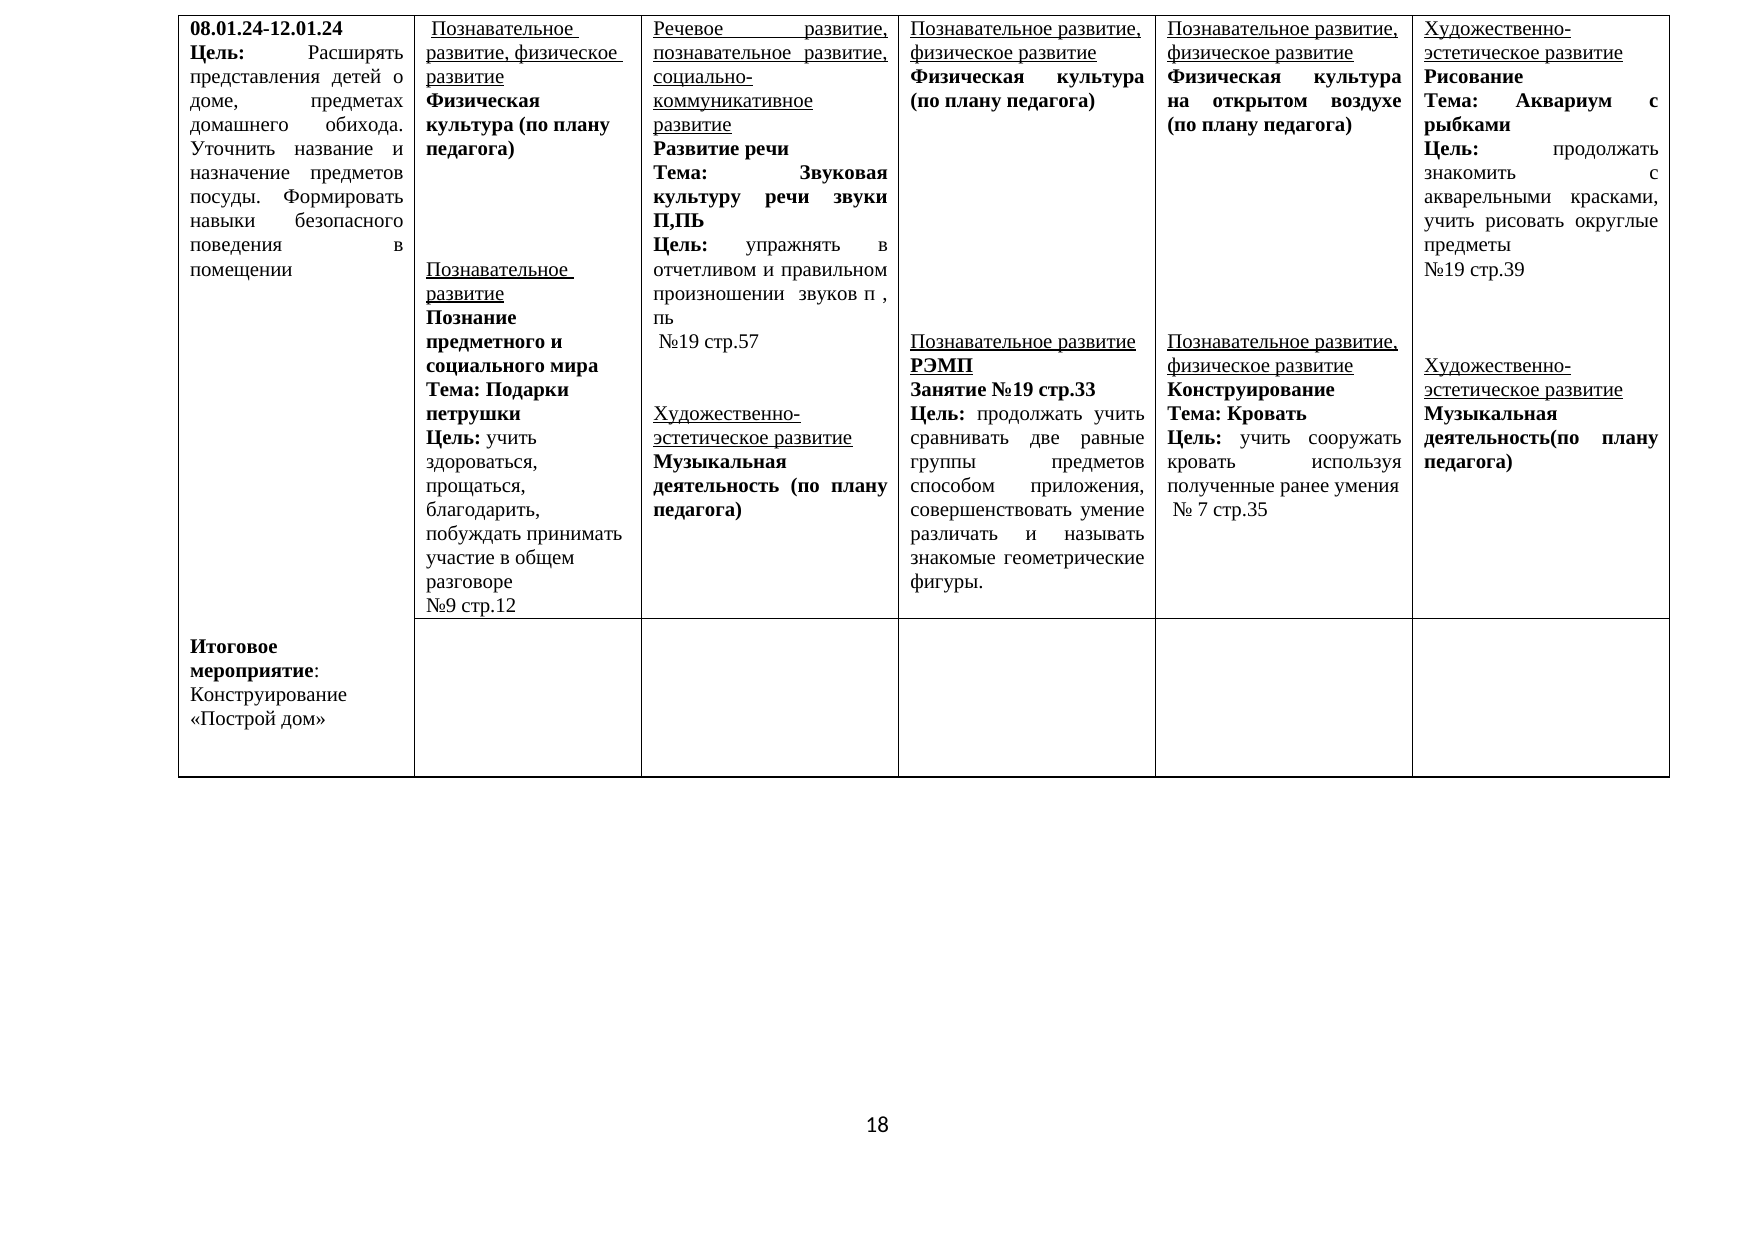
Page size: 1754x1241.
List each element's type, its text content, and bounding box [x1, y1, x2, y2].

table_cell Познавательное развитие, физическое развитие Физическая культура (по плану педагога) Познавательное развитие Познание предметного и социального мира Тема: Подарки петрушки Цель: учить здороваться, прощаться, благодарить, побуждать принимать участие в общем разговоре №9 стр.12 [415, 16, 641, 617]
table_cell [899, 619, 1155, 776]
table_cell [642, 619, 898, 776]
table_cell [415, 619, 641, 776]
table_cell [1413, 619, 1669, 776]
table_cell Речевое развитие, познавательное развитие, социально-коммуникативное развитие Развитие речи Тема: Звуковая культуру речи звуки П,ПЬ Цель: упражнять в отчетливом и правильном произношении звуков п , пь №19 стр.57 Художественно-эстетическое развитие Музыкальная деятельность (по плану педагога) [642, 16, 898, 617]
table_cell Художественно-эстетическое развитие Рисование Тема: Аквариум с рыбками Цель: продолжать знакомить с акварельными красками, учить рисовать округлые предметы №19 стр.39 Художественно-эстетическое развитие Музыкальная деятельность(по плану педагога) [1413, 16, 1669, 617]
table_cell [179, 16, 414, 776]
table_cell [1156, 619, 1412, 776]
table_cell Познавательное развитие, физическое развитие Физическая культура на открытом воздухе (по плану педагога) Познавательное развитие, физическое развитие Конструирование Тема: Кровать Цель: учить сооружать кровать используя полученные ранее умения № 7 стр.35 [1156, 16, 1412, 617]
table_cell Познавательное развитие, физическое развитие Физическая культура (по плану педагога) Познавательное развитие РЭМП Занятие №19 стр.33 Цель: продолжать учить сравнивать две равные группы предметов способом приложения, совершенствовать умение различать и называть знакомые геометрические фигуры. [899, 16, 1155, 617]
